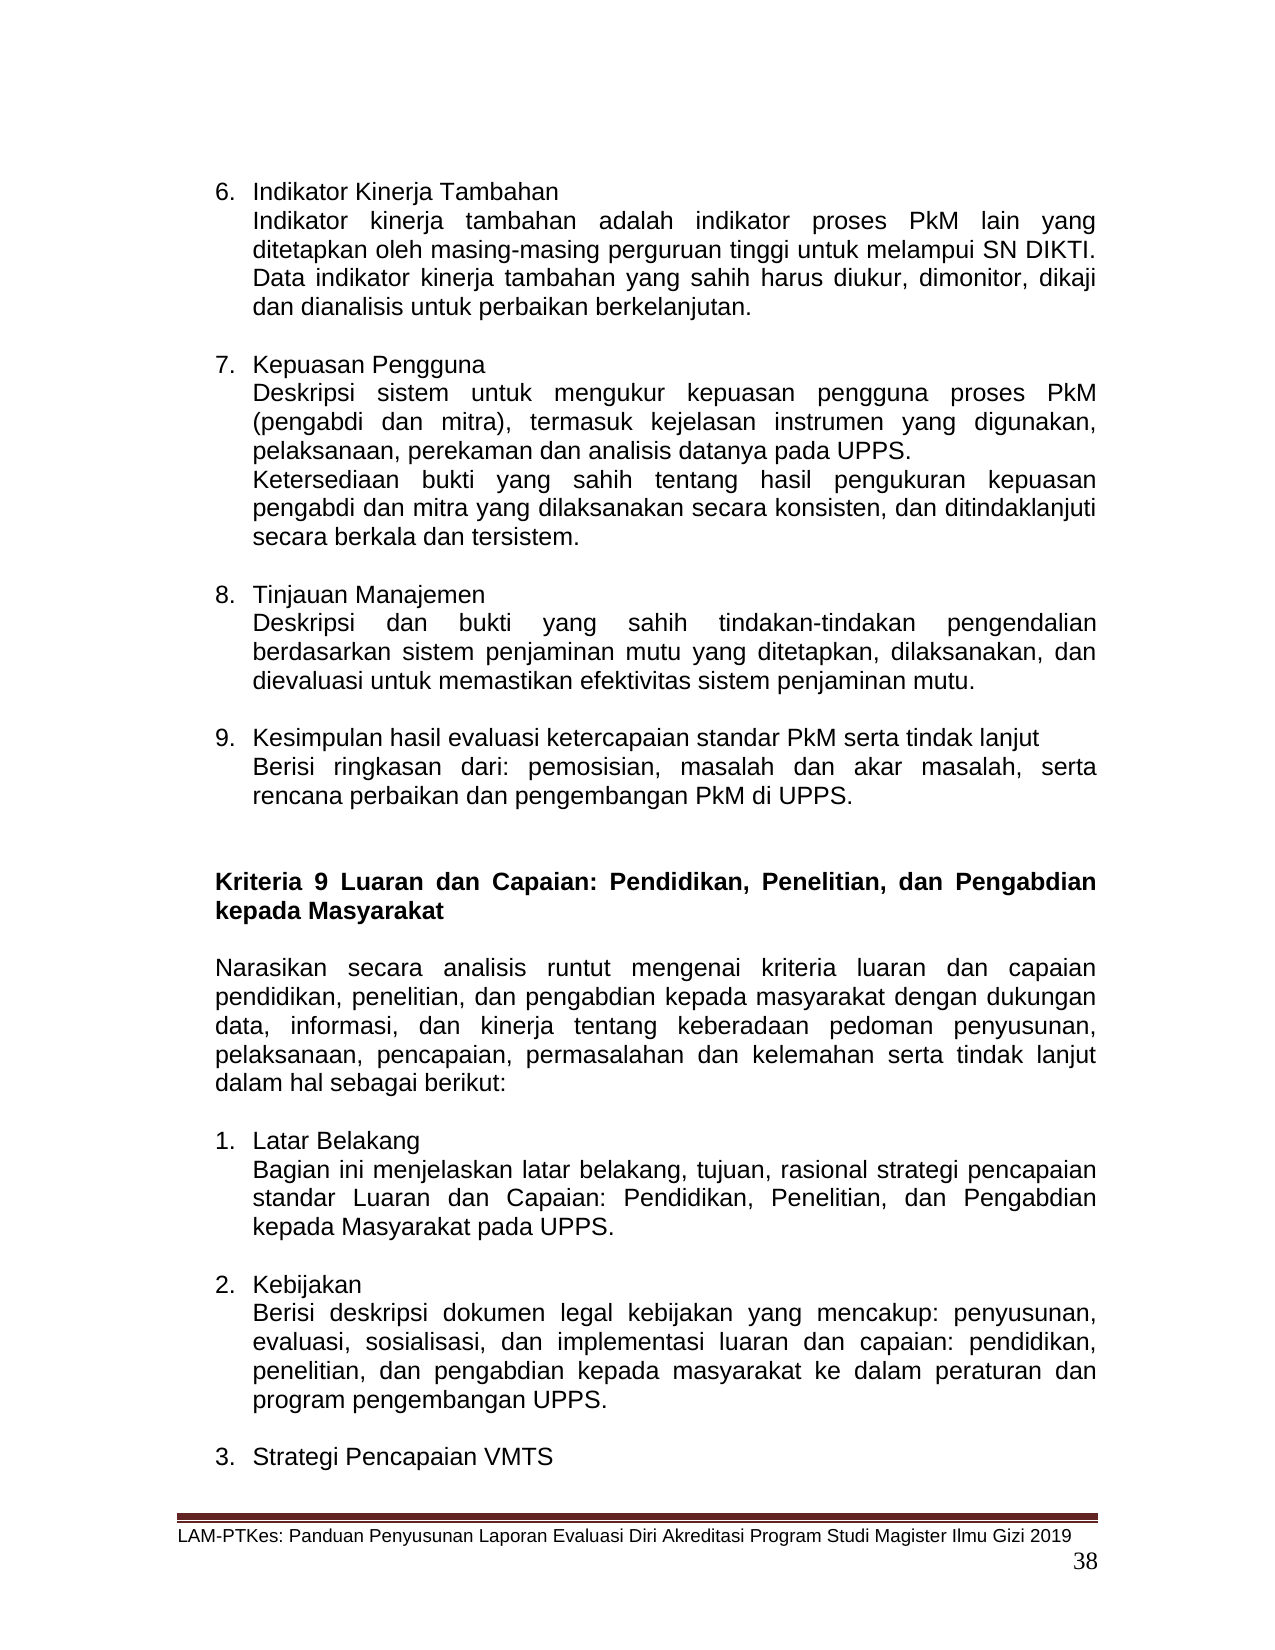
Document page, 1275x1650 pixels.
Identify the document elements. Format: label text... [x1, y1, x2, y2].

list Kesimpulan hasil evaluasi ketercapaian standar PkM serta tindak lanjut [215, 723, 1098, 752]
list Strategi Pencapaian VMTS [215, 1442, 1098, 1471]
text Ketersediaan bukti yang sahih tentang hasil pengukuran kepuasan pengabdi dan mitra yang dilaksanakan secara konsisten, dan ditindaklanjuti secara berkala dan tersistem. [252, 465, 1098, 551]
text Berisi ringkasan dari: pemosisian, masalah dan akar masalah, serta rencana perbaikan dan pengembangan PkM di UPPS. [252, 752, 1098, 810]
text Bagian ini menjelaskan latar belakang, tujuan, rasional strategi pencapaian standar Luaran dan Capaian: Pendidikan, Penelitian, dan Pengabdian kepada Masyarakat pada UPPS. [252, 1155, 1098, 1241]
list Kebijakan [215, 1270, 1098, 1298]
text Deskripsi dan bukti yang sahih tindakan-tindakan pengendalian berdasarkan sistem penjaminan mutu yang ditetapkan, dilaksanakan, dan dievaluasi untuk memastikan efektivitas sistem penjaminan mutu. [252, 608, 1098, 695]
list Latar Belakang [215, 1126, 1098, 1155]
text Berisi deskripsi dokumen legal kebijakan yang mencakup: penyusunan, evaluasi, sosialisasi, dan implementasi luaran dan capaian: pendidikan, penelitian, dan pengabdian kepada masyarakat ke dalam peraturan dan program pengembangan UPPS. [252, 1298, 1098, 1413]
text Deskripsi sistem untuk mengukur kepuasan pengguna proses PkM (pengabdi dan mitra), termasuk kejelasan instrumen yang digunakan, pelaksanaan, perekaman dan analisis datanya pada UPPS. [252, 378, 1098, 465]
list Kepuasan Pengguna [215, 350, 1098, 378]
list Indikator Kinerja Tambahan [215, 177, 1098, 206]
text Indikator kinerja tambahan adalah indikator proses PkM lain yang ditetapkan oleh masing-masing perguruan tinggi untuk melampui SN DIKTI. Data indikator kinerja tambahan yang sahih harus diukur, dimonitor, dikaji dan dianalisis untuk perbaikan berkelanjutan. [252, 206, 1098, 321]
list Tinjauan Manajemen [215, 580, 1098, 608]
subtitle Kriteria 9 Luaran dan Capaian: Pendidikan, Penelitian, dan Pengabdian kepada Masyarakat [215, 867, 1098, 925]
text Narasikan secara analisis runtut mengenai kriteria luaran dan capaian pendidikan, penelitian, dan pengabdian kepada masyarakat dengan dukungan data, informasi, dan kinerja tentang keberadaan pedoman penyusunan, pelaksanaan, pencapaian, permasalahan dan kelemahan serta tindak lanjut dalam hal sebagai berikut: [215, 953, 1098, 1097]
